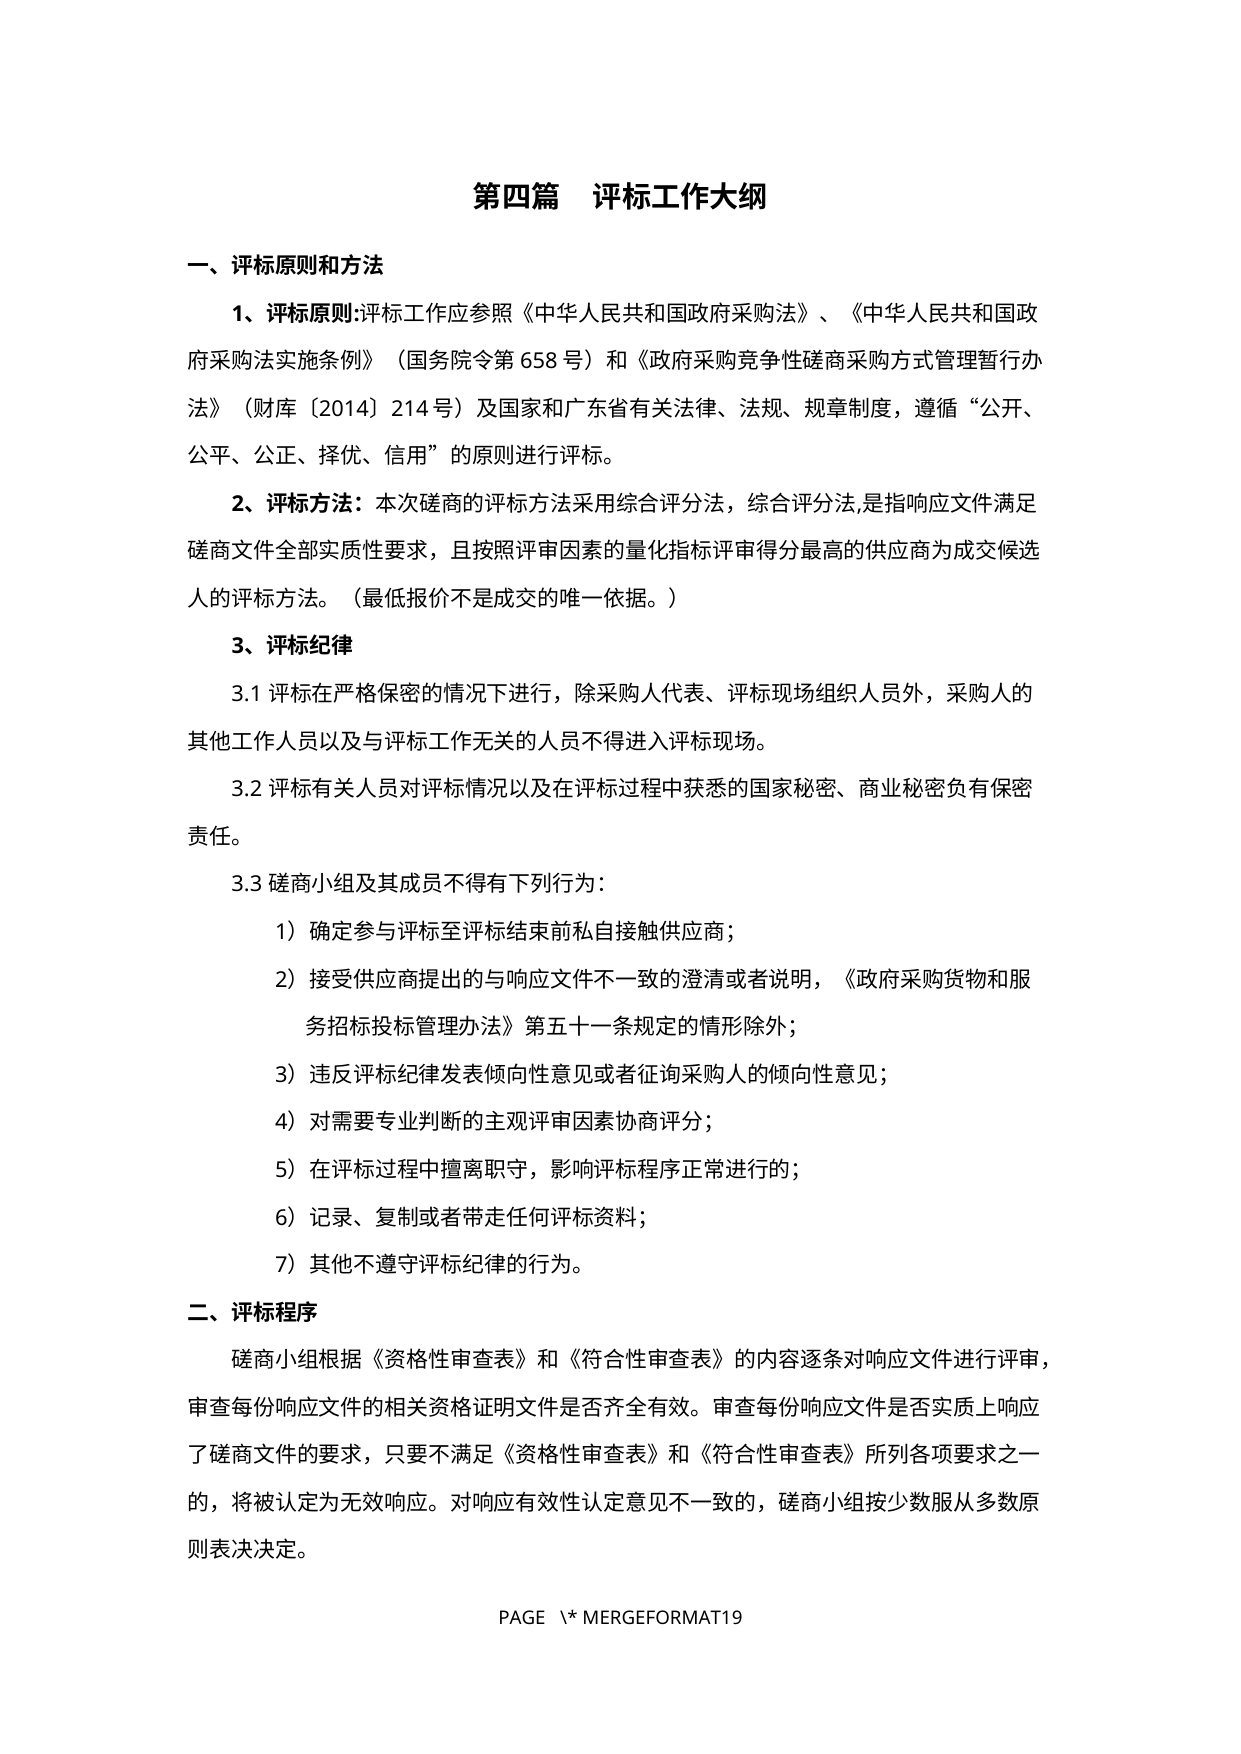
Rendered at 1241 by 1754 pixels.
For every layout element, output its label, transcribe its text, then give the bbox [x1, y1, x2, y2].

text 3.1 评标在严格保密的情况下进行，除采购人代表、评标现场组织人员外，采购人的其他工作人员以及与评标工作无关的人员不得进入评标现场。 [187, 676, 1053, 755]
text 3.3 磋商小组及其成员不得有下列行为： [187, 866, 1053, 898]
text 磋商小组根据《资格性审查表》和《符合性审查表》的内容逐条对响应文件进行评审，审查每份响应文件的相关资格证明文件是否齐全有效。审查每份响应文件是否实质上响应了磋商文件的要求，只要不满足《资格性审查表》和《符合性审查表》所列各项要求之一的，将被认定为无效响应。对响应有效性认定意见不一致的，磋商小组按少数服从多数原则表决决定。 [187, 1342, 1053, 1564]
text 3、评标纪律 [187, 628, 1053, 660]
text 2）接受供应商提出的与响应文件不一致的澄清或者说明，《政府采购货物和服务招标投标管理办法》第五十一条规定的情形除外； [231, 962, 1053, 1041]
text 4）对需要专业判断的主观评审因素协商评分； [187, 1104, 1053, 1136]
text 6）记录、复制或者带走任何评标资料； [187, 1199, 1053, 1231]
text 1）确定参与评标至评标结束前私自接触供应商； [187, 914, 1053, 946]
text 5）在评标过程中擅离职守，影响评标程序正常进行的； [187, 1152, 1053, 1184]
text 3.2 评标有关人员对评标情况以及在评标过程中获悉的国家秘密、商业秘密负有保密责任。 [187, 771, 1053, 851]
subtitle 评标工作大纲 [187, 162, 1053, 227]
text 7）其他不遵守评标纪律的行为。 [187, 1247, 1053, 1279]
text 1、评标原则:评标工作应参照《中华人民共和国政府采购法》、《中华人民共和国政府采购法实施条例》（国务院令第658号）和《政府采购竞争性磋商采购方式管理暂行办法》（财库〔2014〕214号）及国家和广东省有关法律、法规、规章制度，遵循“公开、公平、公正、择优、信用”的原则进行评标。 [187, 296, 1053, 470]
text 3）违反评标纪律发表倾向性意见或者征询采购人的倾向性意见； [187, 1057, 1053, 1088]
text 一、评标原则和方法 [182, 248, 1053, 280]
text 二、评标程序 [182, 1295, 1053, 1326]
text 2、评标方法：本次磋商的评标方法采用综合评分法，综合评分法,是指响应文件满足磋商文件全部实质性要求，且按照评审因素的量化指标评审得分最高的供应商为成交候选人的评标方法。（最低报价不是成交的唯一依据。） [187, 486, 1053, 613]
